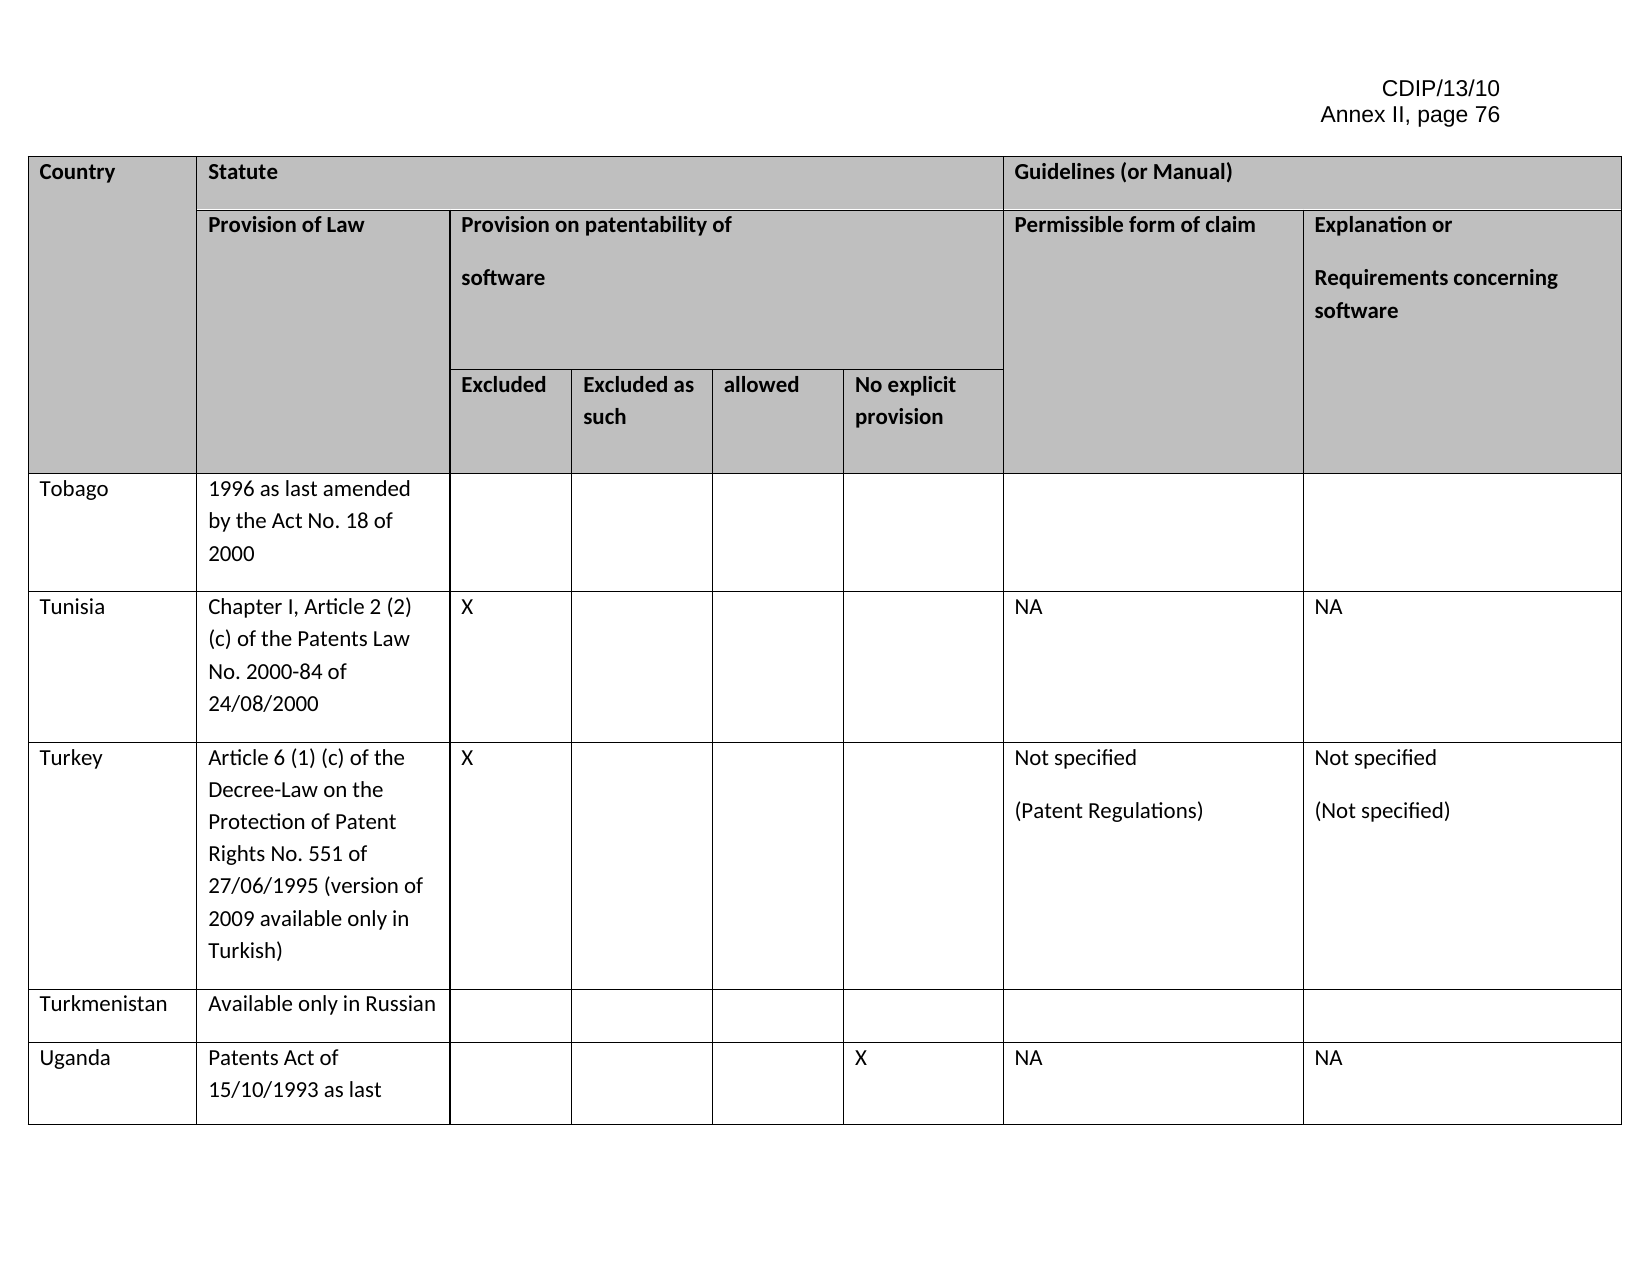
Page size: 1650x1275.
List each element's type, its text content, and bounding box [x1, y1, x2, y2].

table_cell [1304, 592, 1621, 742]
table_cell allowed [713, 370, 843, 473]
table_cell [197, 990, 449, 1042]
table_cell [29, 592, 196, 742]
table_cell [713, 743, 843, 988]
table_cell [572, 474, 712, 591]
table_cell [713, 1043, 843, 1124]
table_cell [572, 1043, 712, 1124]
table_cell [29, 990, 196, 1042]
table_cell Excluded as such [572, 370, 712, 473]
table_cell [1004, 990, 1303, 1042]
table_cell Excluded [451, 370, 571, 473]
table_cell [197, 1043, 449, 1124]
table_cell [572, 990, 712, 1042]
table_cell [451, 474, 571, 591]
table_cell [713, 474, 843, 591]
table_cell Provision of Law [197, 211, 449, 473]
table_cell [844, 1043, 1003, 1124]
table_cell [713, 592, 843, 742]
table_cell Provision on patentability of software [451, 211, 1003, 369]
table_cell No explicit provision [844, 370, 1003, 473]
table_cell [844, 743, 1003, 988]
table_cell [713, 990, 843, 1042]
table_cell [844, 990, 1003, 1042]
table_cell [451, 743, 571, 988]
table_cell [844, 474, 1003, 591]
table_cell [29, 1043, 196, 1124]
table_cell Explanation or Requirements concerning software [1304, 211, 1621, 473]
table_header Guidelines (or Manual) [1004, 157, 1621, 209]
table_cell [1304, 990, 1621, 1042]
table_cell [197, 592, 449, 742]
table_cell Permissible form of claim [1004, 211, 1303, 473]
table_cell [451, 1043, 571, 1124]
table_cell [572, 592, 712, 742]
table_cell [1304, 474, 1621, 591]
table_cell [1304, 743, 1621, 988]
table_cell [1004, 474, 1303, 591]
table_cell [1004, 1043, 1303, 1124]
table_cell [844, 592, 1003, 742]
table_header Country [29, 157, 196, 473]
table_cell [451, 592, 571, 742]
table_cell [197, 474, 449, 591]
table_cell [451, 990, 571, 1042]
table_header Statute [197, 157, 1003, 209]
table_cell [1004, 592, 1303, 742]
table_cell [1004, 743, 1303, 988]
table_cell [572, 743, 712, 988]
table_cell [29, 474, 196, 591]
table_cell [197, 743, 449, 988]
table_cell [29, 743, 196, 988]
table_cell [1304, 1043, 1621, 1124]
